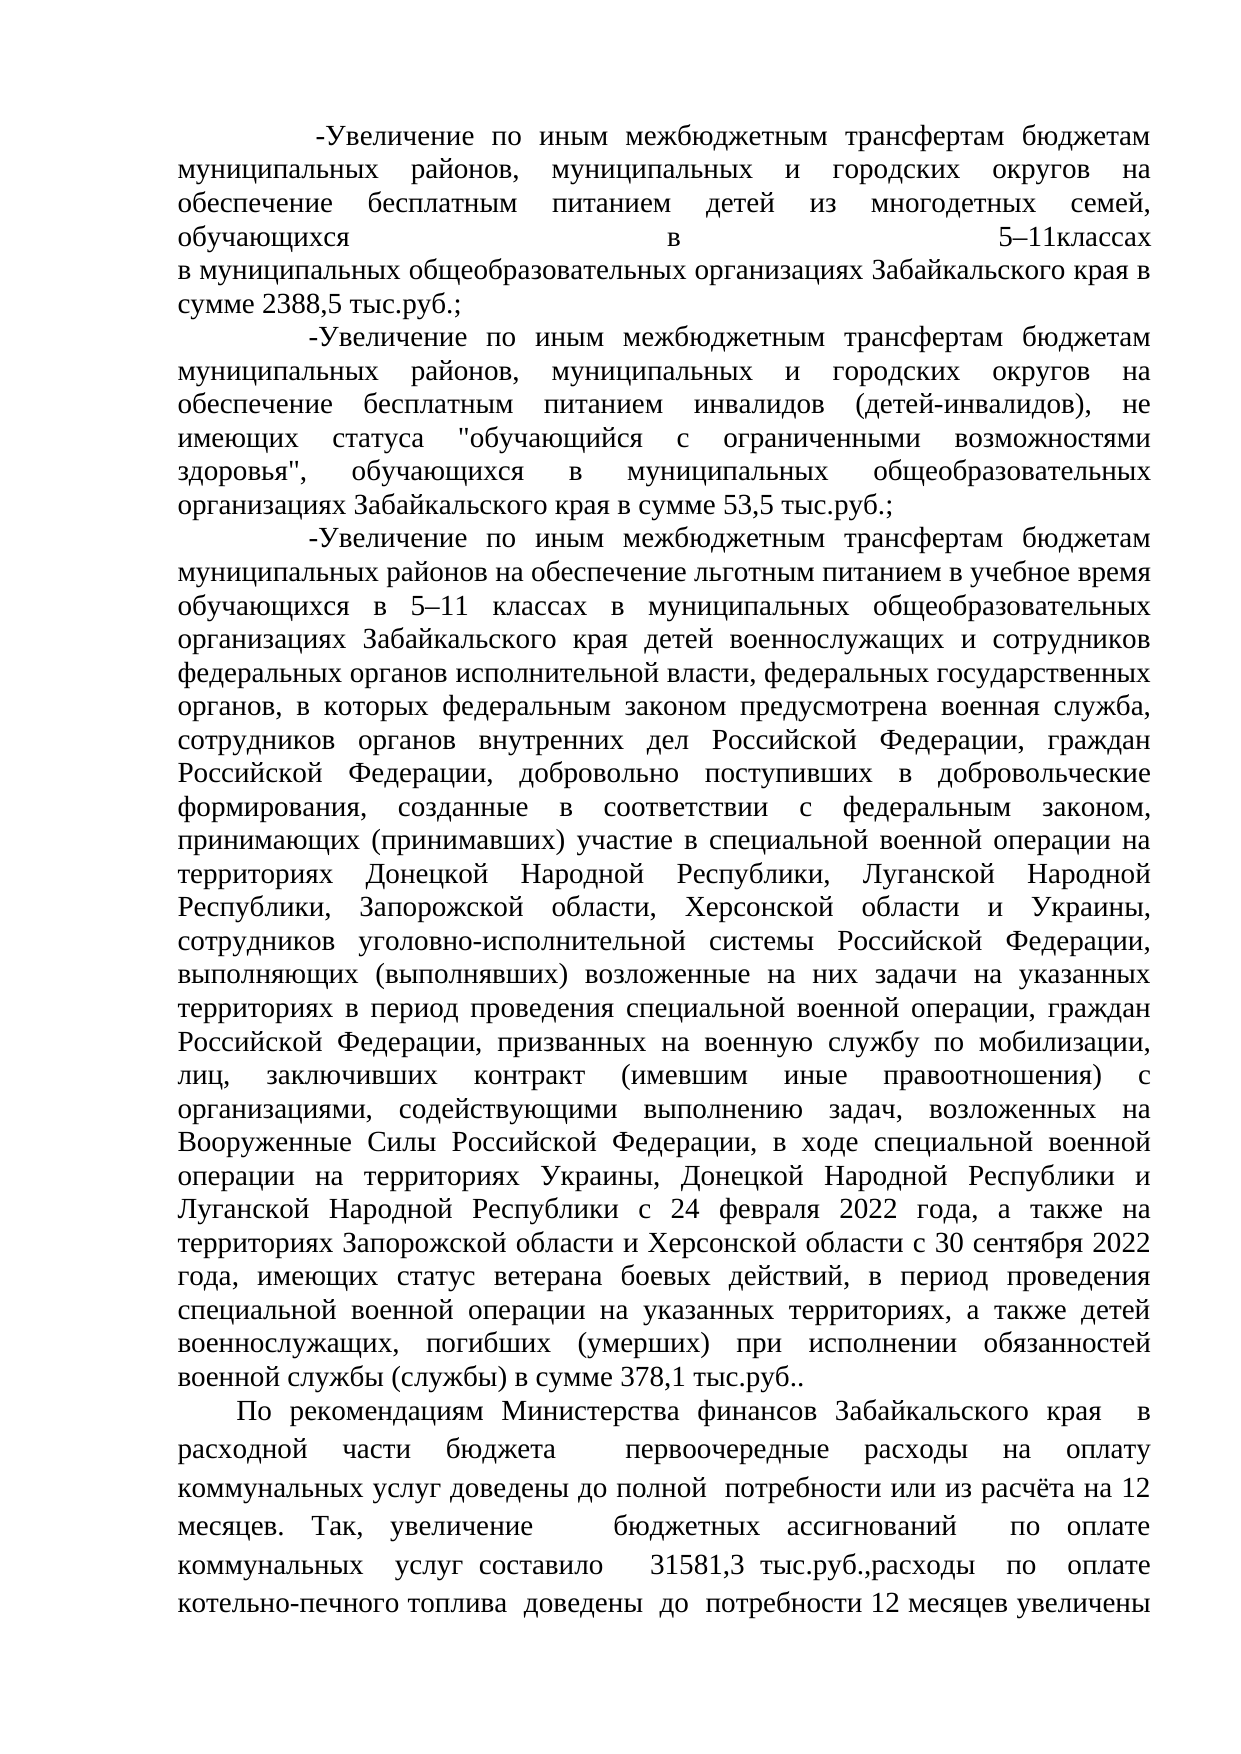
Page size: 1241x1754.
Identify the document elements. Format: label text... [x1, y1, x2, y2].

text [177, 1393, 1152, 1619]
text -Увеличение по иным межбюджетным трансфертам бюджетам муниципальных районов, муниципальных и городских округов на обеспечение бесплатным питанием инвалидов (детей-инвалидов), не имеющих статуса "обучающийся с ограниченными возможностями здоровья", обучающихся в муниципальных общеобразовательных организациях Забайкальского края в сумме 53,5 тыс.руб.; [177, 319, 1152, 521]
text -Увеличение по иным межбюджетным трансфертам бюджетам муниципальных районов на обеспечение льготным питанием в учебное время обучающихся в 5–11 классах в муниципальных общеобразовательных организациях Забайкальского края детей военнослужащих и сотрудников федеральных органов исполнительной власти, федеральных государственных органов, в которых федеральным законом предусмотрена военная служба, сотрудников органов внутренних дел Российской Федерации, граждан Российской Федерации, добровольно поступивших в добровольческие формирования, созданные в соответствии с федеральным законом, принимающих (принимавших) участие в специальной военной операции на территориях Донецкой Народной Республики, Луганской Народной Республики, Запорожской области, Херсонской области и Украины, сотрудников уголовно-исполнительной системы Российской Федерации, выполняющих (выполнявших) возложенные на них задачи на указанных территориях в период проведения специальной военной операции, граждан Российской Федерации, призванных на военную службу по мобилизации, лиц, заключивших контракт (имевшим иные правоотношения) с организациями, содействующими выполнению задач, возложенных на Вооруженные Силы Российской Федерации, в ходе специальной военной операции на территориях Украины, Донецкой Народной Республики и Луганской Народной Республики с 24 февраля 2022 года, а также на территориях Запорожской области и Херсонской области с 30 сентября 2022 года, имеющих статус ветерана боевых действий, в период проведения специальной военной операции на указанных территориях, а также детей военнослужащих, погибших (умерших) при исполнении обязанностей военной службы (службы) в сумме 378,1 тыс.руб.. [177, 521, 1152, 1393]
text -Увеличение по иным межбюджетным трансфертам бюджетам муниципальных районов, муниципальных и городских округов на обеспечение бесплатным питанием детей из многодетных семей, обучающихся в 5–11классах в муниципальных общеобразовательных организациях Забайкальского края в сумме 2388,5 тыс.руб.; [177, 118, 1152, 319]
